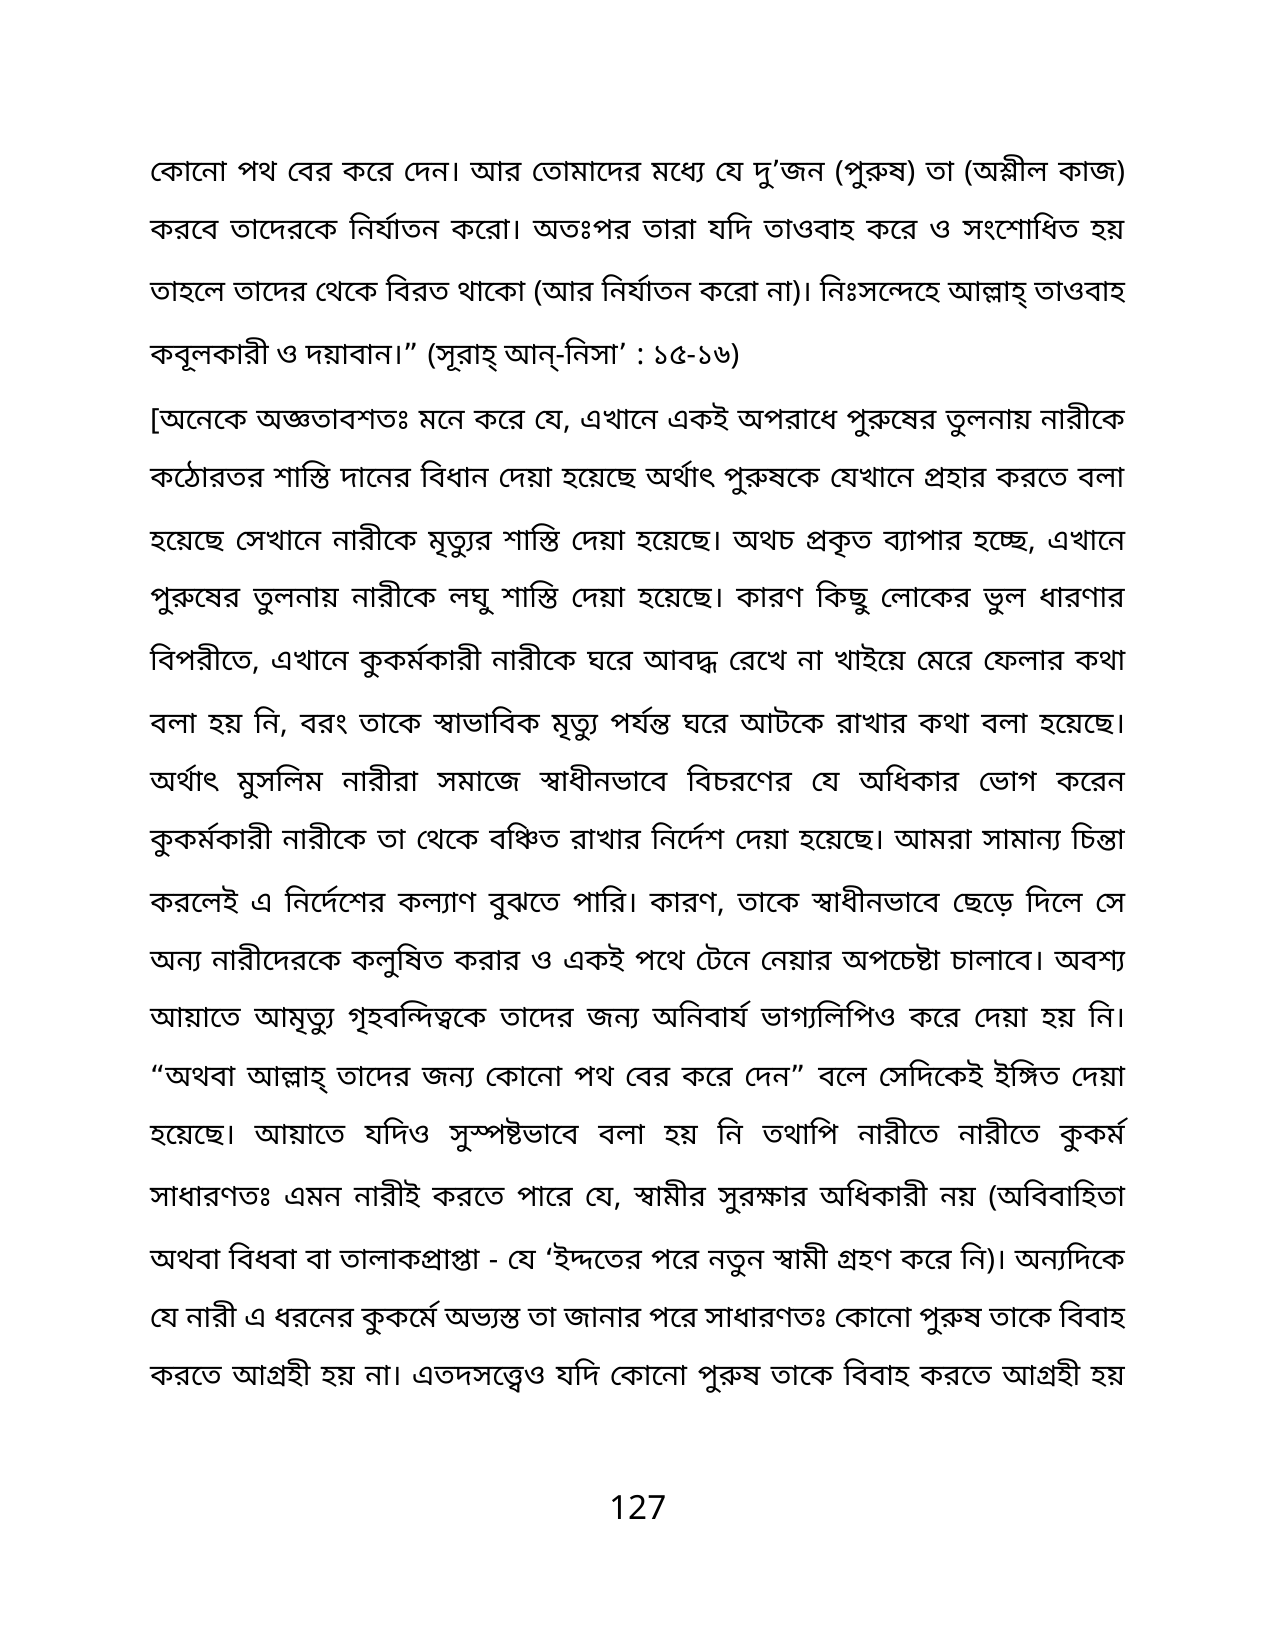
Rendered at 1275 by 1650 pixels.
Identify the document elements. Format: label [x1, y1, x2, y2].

text [150, 150, 1125, 377]
text [150, 398, 1125, 1397]
